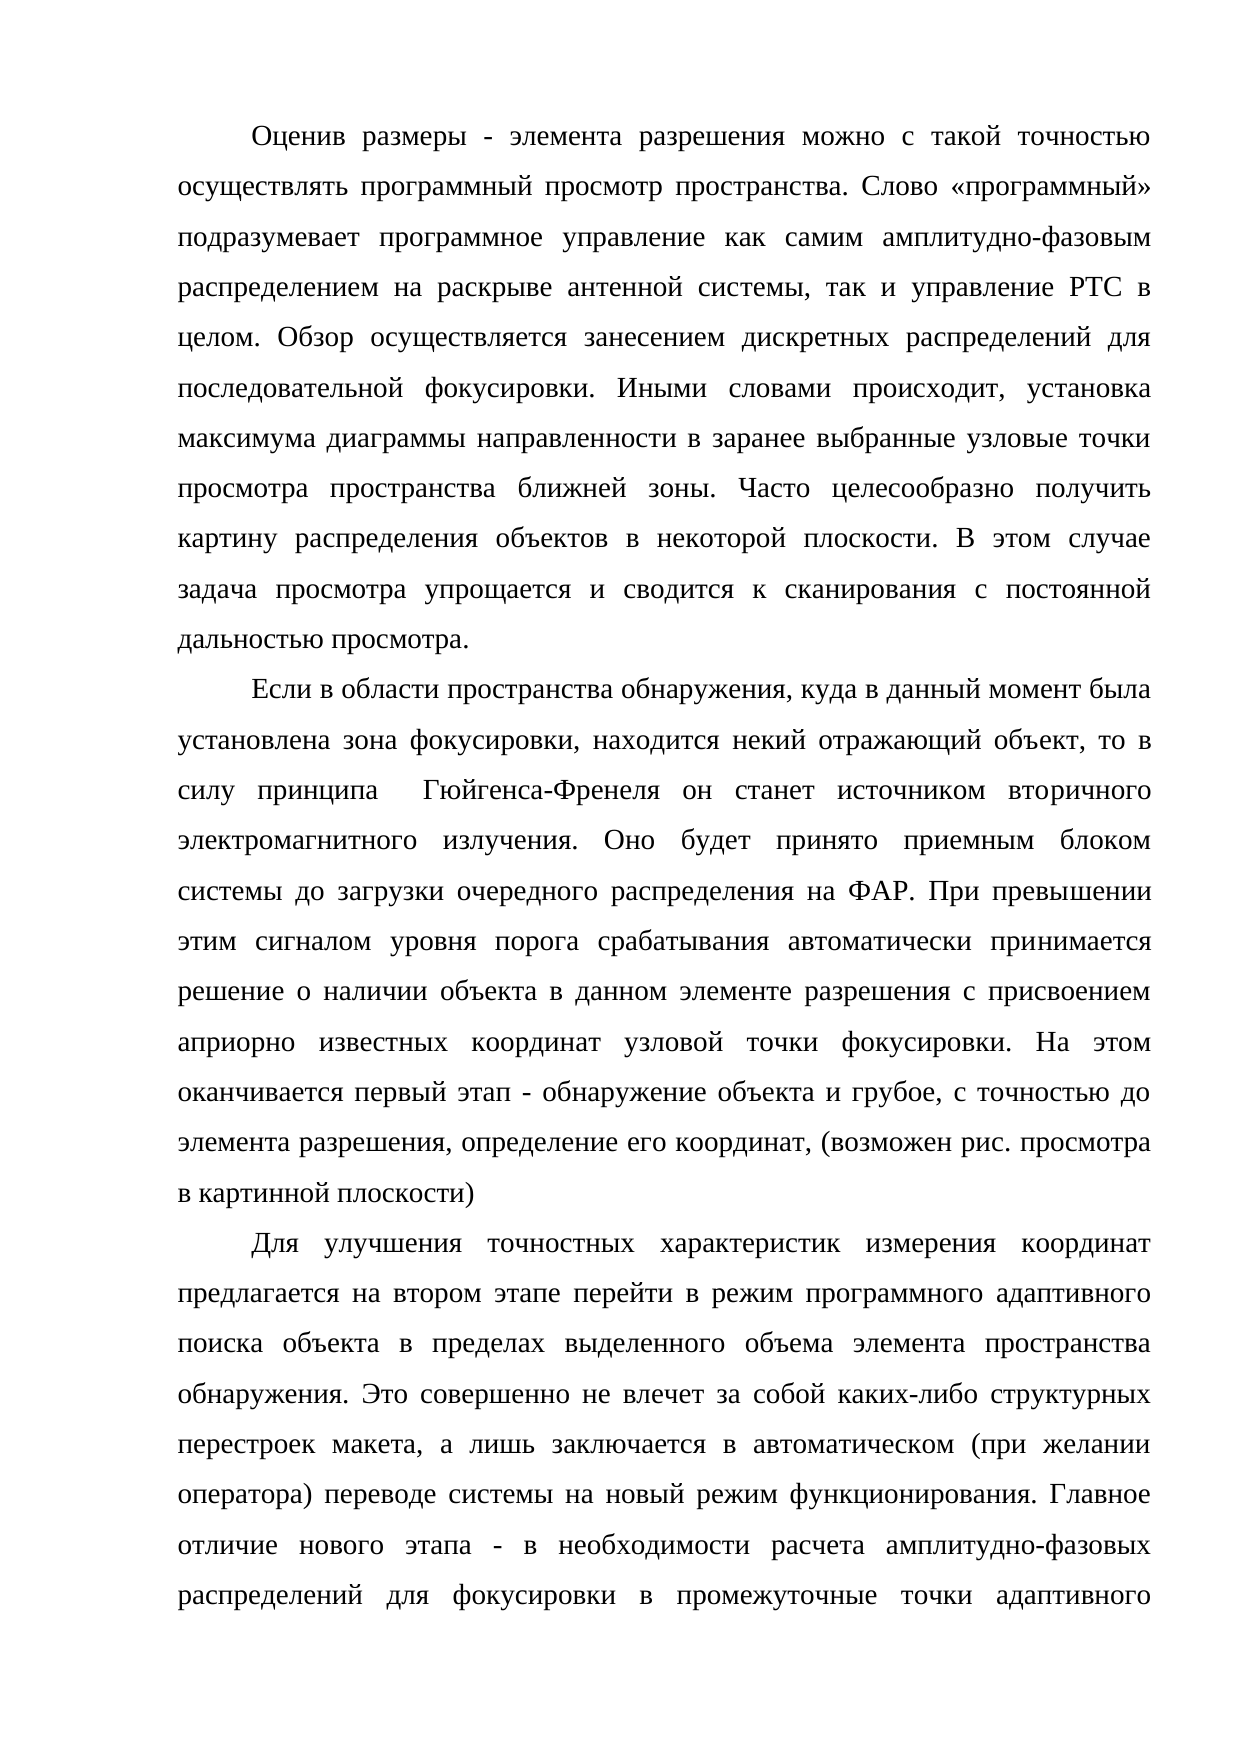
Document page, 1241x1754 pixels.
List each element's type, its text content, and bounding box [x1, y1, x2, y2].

text Если в области пространства обнаружения, куда в данный момент была установлена зона фокусировки, находится некий отражающий объект, то в силу принципа Гюйгенса-Френеля он станет источником вторичного электромагнитного излучения. Оно будет принято приемным блоком системы до загрузки очередного распределения на ФАР. При превышении этим сигналом уровня порога срабатывания автоматически принимается решение о наличии объекта в данном элементе разрешения с присвоением априорно известных координат узловой точки фокусировки. На этом оканчивается первый этап - обнаружение объекта и грубое, с точностью до элемента разрешения, определение его координат, (возможен рис. просмотра в картинной плоскости) [177, 672, 1152, 1208]
text Оценив размеры - элемента разрешения можно с такой точностью осуществлять программный просмотр пространства. Слово «программный» подразумевает программное управление как самим амплитудно-фазовым распределением на раскрыве антенной системы, так и управление РТС в целом. Обзор осуществляется занесением дискретных распределений для последовательной фокусировки. Иными словами происходит, установка максимума диаграммы направленности в заранее выбранные узловые точки просмотра пространства ближней зоны. Часто целесообразно получить картину распределения объектов в некоторой плоскости. В этом случае задача просмотра упрощается и сводится к сканирования с постоянной дальностью просмотра. [177, 118, 1152, 655]
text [177, 1225, 1152, 1611]
